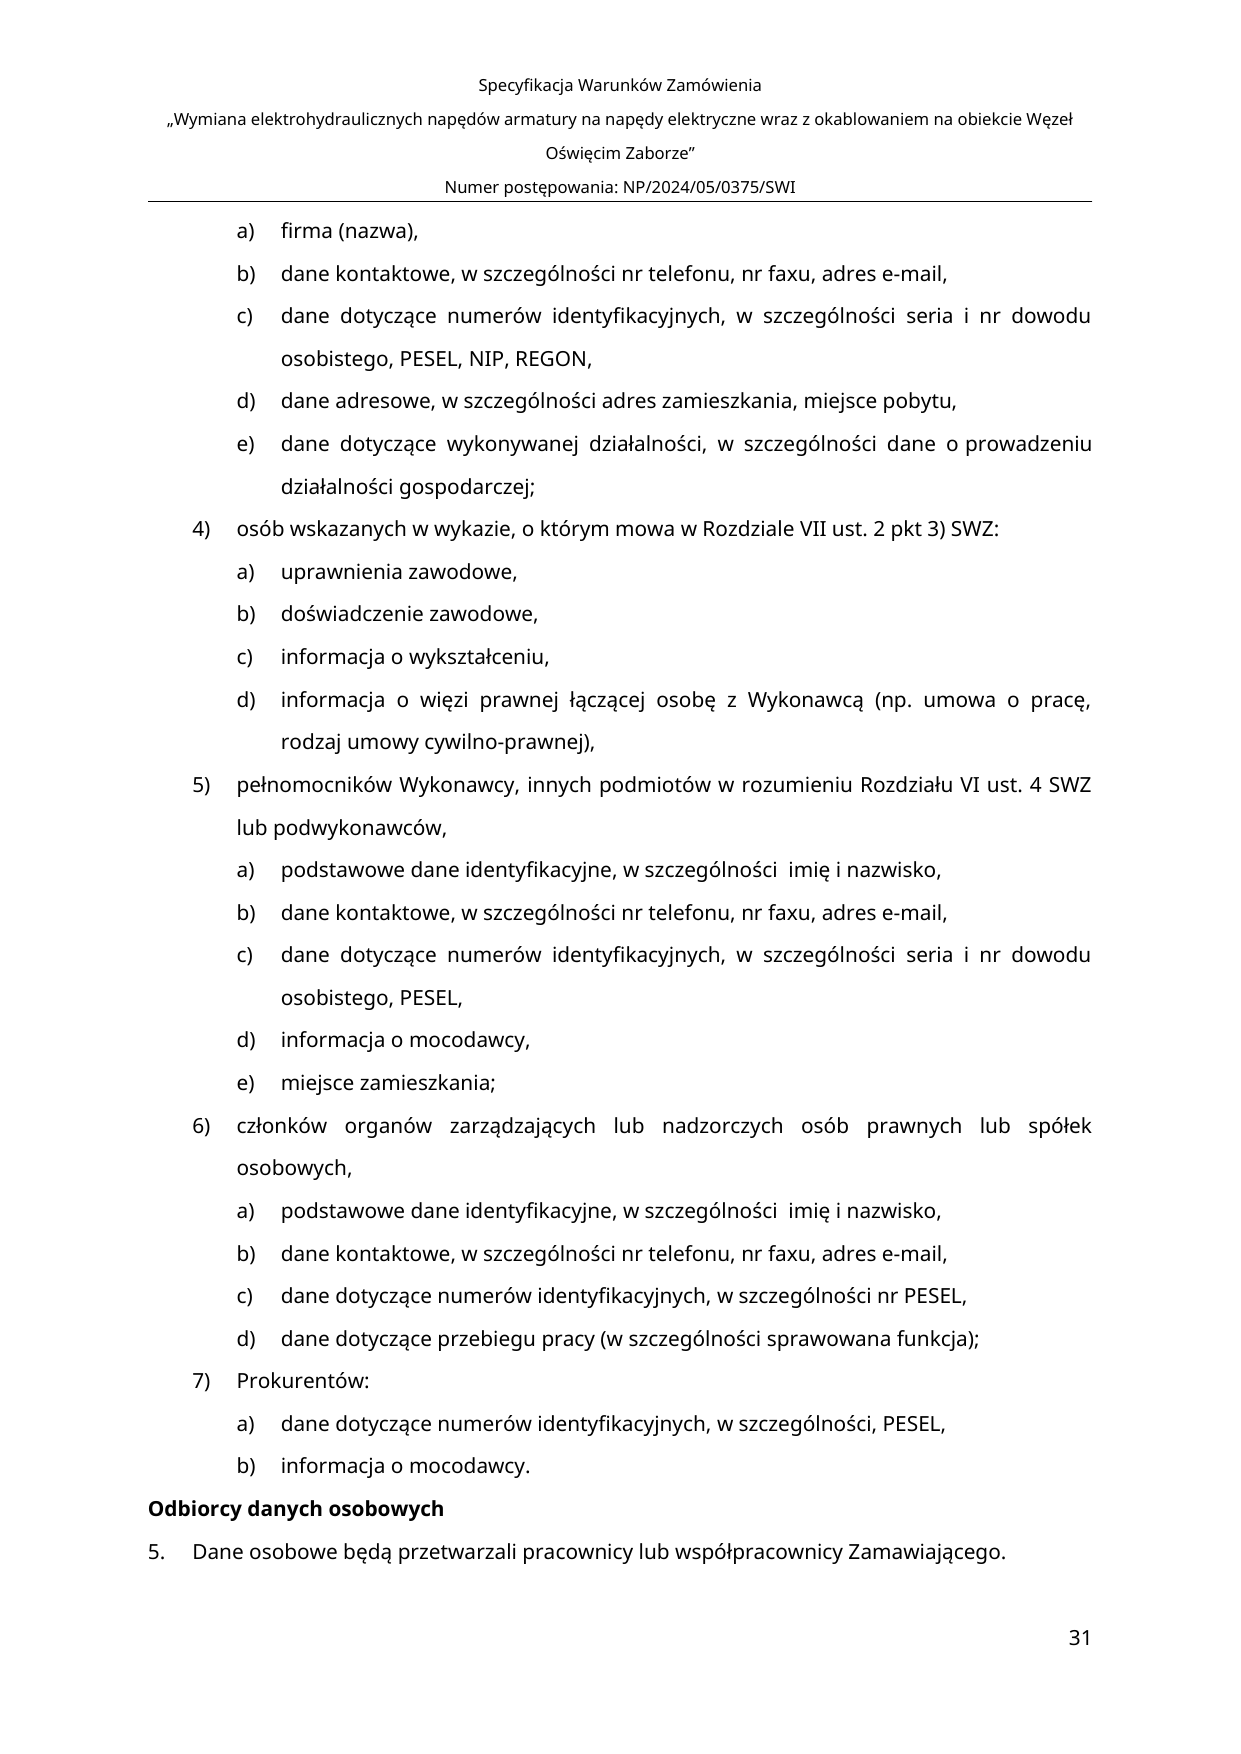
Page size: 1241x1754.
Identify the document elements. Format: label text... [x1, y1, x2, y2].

list dane dotyczące numerów identyfikacyjnych, w szczególności seria i nr dowodu osobistego, PESEL, NIP, REGON, [236, 301, 1092, 372]
list uprawnienia zawodowe, [236, 557, 1092, 585]
list miejsce zamieszkania; [236, 1068, 1092, 1097]
list dane dotyczące numerów identyfikacyjnych, w szczególności seria i nr dowodu osobistego, PESEL, [236, 940, 1092, 1011]
list firma (nazwa), [236, 216, 1092, 244]
list dane kontaktowe, w szczególności nr telefonu, nr faxu, adres e-mail, [236, 1239, 1092, 1267]
list dane kontaktowe, w szczególności nr telefonu, nr faxu, adres e-mail, [236, 898, 1092, 926]
list członków organów zarządzających lub nadzorczych osób prawnych lub spółek osobowych, [192, 1111, 1092, 1182]
list informacja o więzi prawnej łączącej osobę z Wykonawcą (np. umowa o pracę, rodzaj umowy cywilno-prawnej), [236, 685, 1092, 756]
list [236, 259, 1092, 287]
list dane dotyczące numerów identyfikacyjnych, w szczególności nr PESEL, [236, 1281, 1092, 1310]
list doświadczenie zawodowe, [236, 599, 1092, 628]
list dane adresowe, w szczególności adres zamieszkania, miejsce pobytu, [236, 387, 1092, 415]
list Prokurentów: [192, 1366, 1092, 1395]
list pełnomocników Wykonawcy, innych podmiotów w rozumieniu Rozdziału VI ust. 4 SWZ lub podwykonawców, [192, 770, 1092, 841]
list informacja o wykształceniu, [236, 642, 1092, 671]
list dane dotyczące przebiegu pracy (w szczególności sprawowana funkcja); [236, 1324, 1092, 1352]
list podstawowe dane identyfikacyjne, w szczególności imię i nazwisko, [236, 855, 1092, 884]
list dane dotyczące wykonywanej działalności, w szczególności dane o prowadzeniu działalności gospodarczej; [236, 429, 1092, 500]
list informacja o mocodawcy, [236, 1026, 1092, 1054]
list dane dotyczące numerów identyfikacyjnych, w szczególności, PESEL, [236, 1409, 1092, 1437]
list podstawowe dane identyfikacyjne, w szczególności imię i nazwisko, [236, 1196, 1092, 1224]
list informacja o mocodawcy. [236, 1452, 1092, 1480]
list Dane osobowe będą przetwarzali pracownicy lub współpracownicy Zamawiającego. [148, 1537, 1092, 1565]
list osób wskazanych w wykazie, o którym mowa w Rozdziale VII ust. 2 pkt 3) SWZ: [192, 514, 1092, 543]
text Odbiorcy danych osobowych [148, 1494, 1092, 1523]
